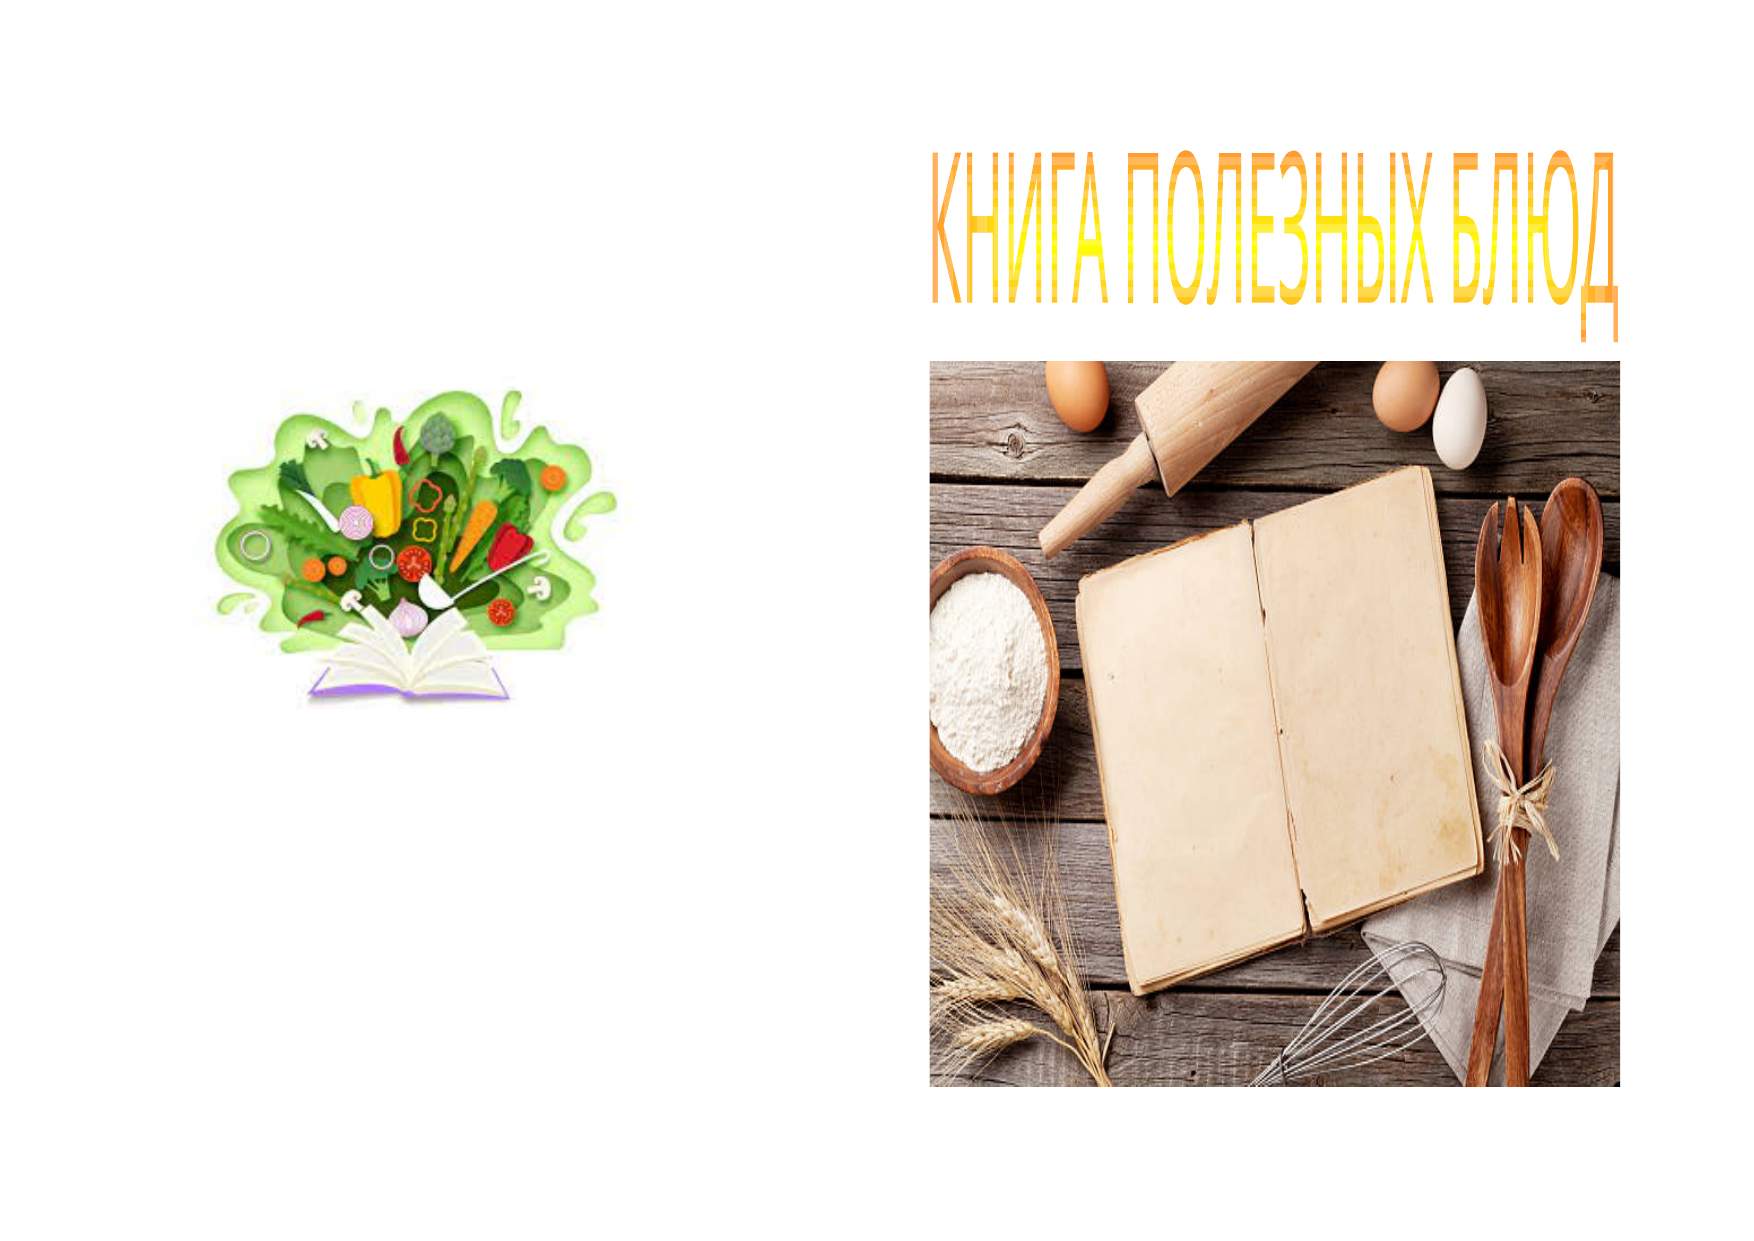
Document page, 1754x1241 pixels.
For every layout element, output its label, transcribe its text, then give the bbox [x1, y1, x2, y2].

picture [929, 361, 1621, 1087]
picture [164, 362, 654, 709]
